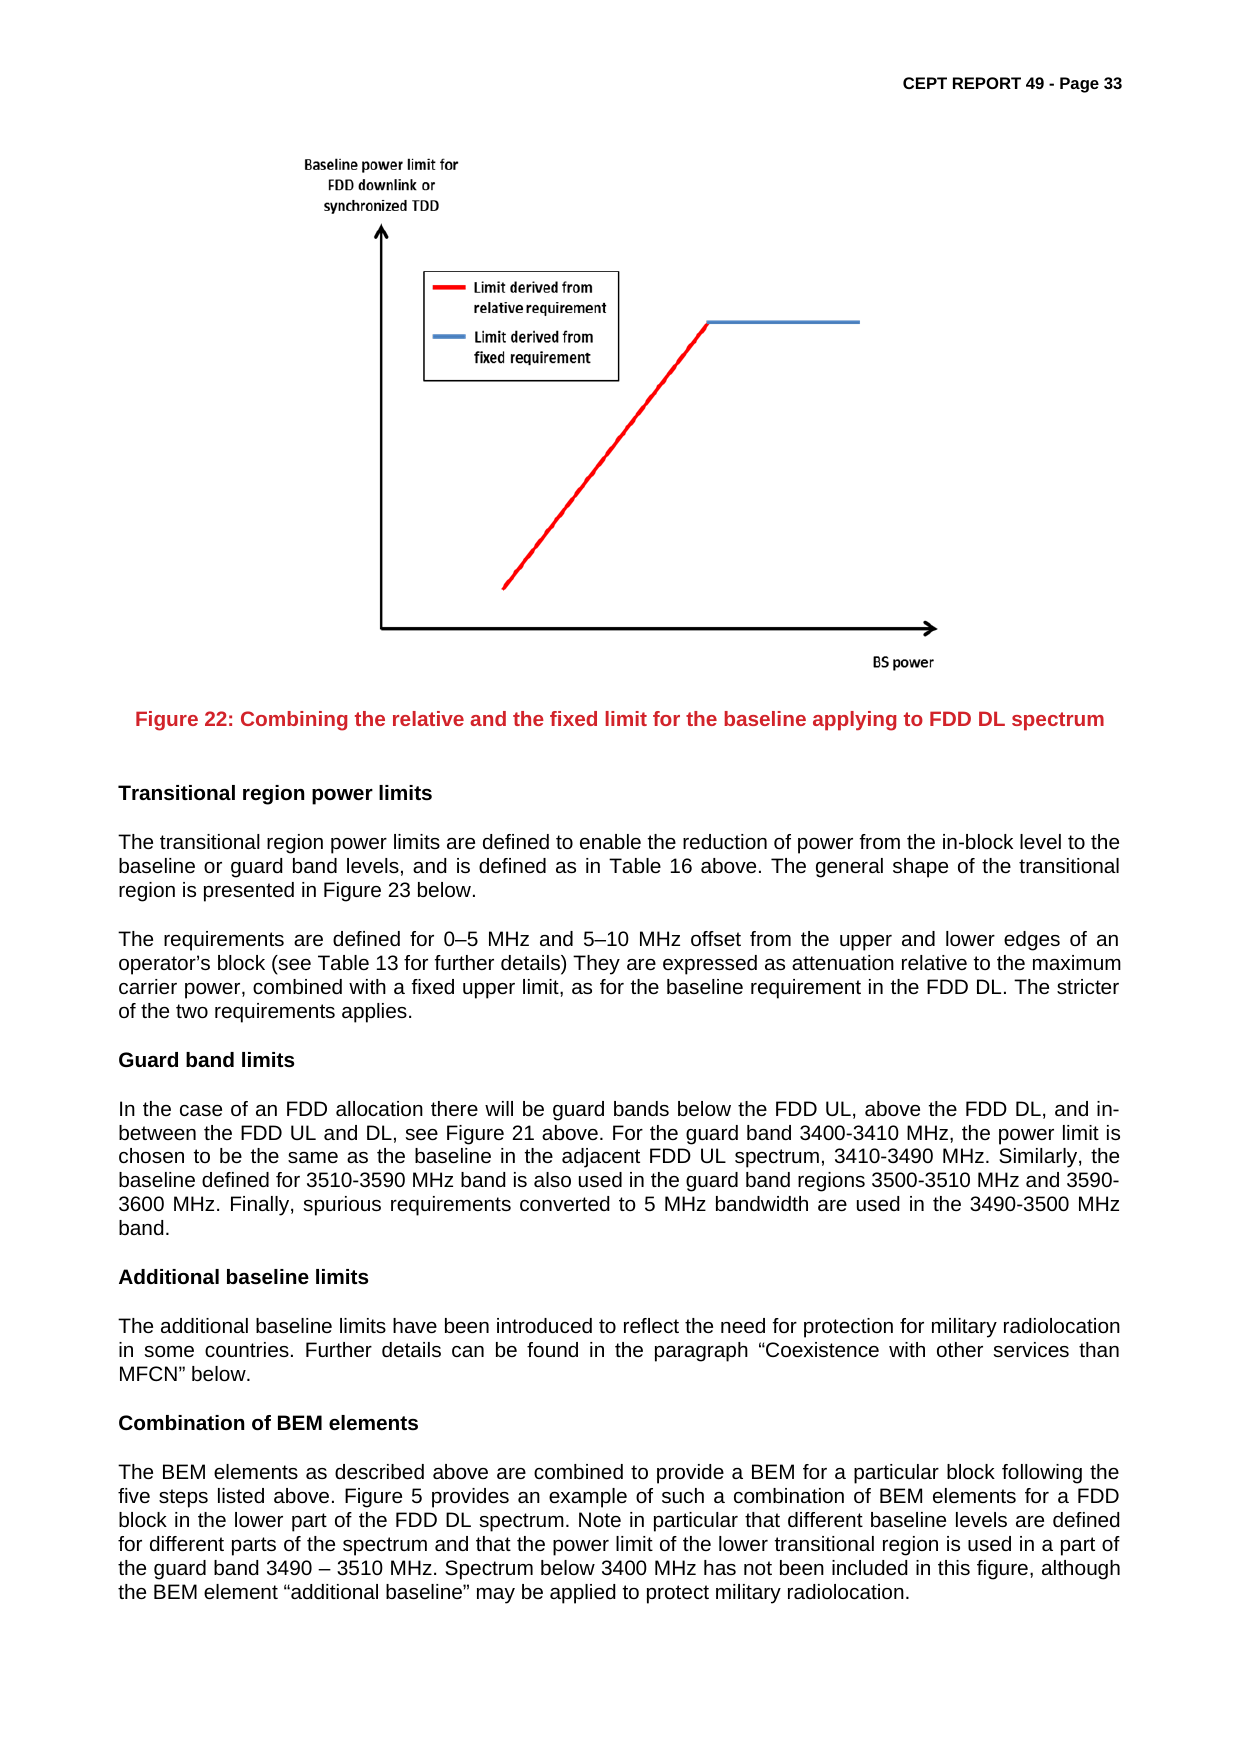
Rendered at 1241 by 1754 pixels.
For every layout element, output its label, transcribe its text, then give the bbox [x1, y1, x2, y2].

text The additional baseline limits have been introduced to reflect the need for protection for military radiolocation in some countries. Further details can be found in the paragraph “Coexistence with other services than MFCN” below. [118, 1314, 1122, 1386]
title Combining the relative and the fixed limit for the baseline applying to FDD DL spectrum [118, 707, 1122, 731]
text The transitional region power limits are defined to enable the reduction of power from the in-block level to the baseline or guard band levels, and is defined as in Table 16 above. The general shape of the transitional region is presented in Figure 23 below. [118, 830, 1122, 902]
text The requirements are defined for 0–5 MHz and 5–10 MHz offset from the upper and lower edges of an operator’s block (see Table 13 for further details) They are expressed as attenuation relative to the maximum carrier power, combined with a fixed upper limit, as for the baseline requirement in the FDD DL. The stricter of the two requirements applies. [118, 927, 1122, 1022]
text Guard band limits [118, 1047, 1122, 1071]
text The BEM elements as described above are combined to provide a BEM for a particular block following the five steps listed above. Figure 5 provides an example of such a combination of BEM elements for a FDD block in the lower part of the FDD DL spectrum. Note in particular that different baseline levels are defined for different parts of the spectrum and that the power limit of the lower transitional region is used in a part of the guard band 3490 – 3510 MHz. Spectrum below 3400 MHz has not been included in this figure, although the BEM element “additional baseline” may be applied to protect military radiolocation. [118, 1460, 1122, 1604]
text Combination of BEM elements [118, 1411, 1122, 1435]
text In the case of an FDD allocation there will be guard bands below the FDD UL, above the FDD DL, and in-between the FDD UL and DL, see Figure 21 above. For the guard band 3400-3410 MHz, the power limit is chosen to be the same as the baseline in the adjacent FDD UL spectrum, 3410-3490 MHz. Similarly, the baseline defined for 3510-3590 MHz band is also used in the guard band regions 3500-3510 MHz and 3590-3600 MHz. Finally, spurious requirements converted to 5 MHz bandwidth are used in the 3490-3500 MHz band. [118, 1096, 1122, 1240]
picture [290, 150, 950, 682]
text Transitional region power limits [118, 781, 1122, 805]
text Additional baseline limits [118, 1265, 1122, 1289]
